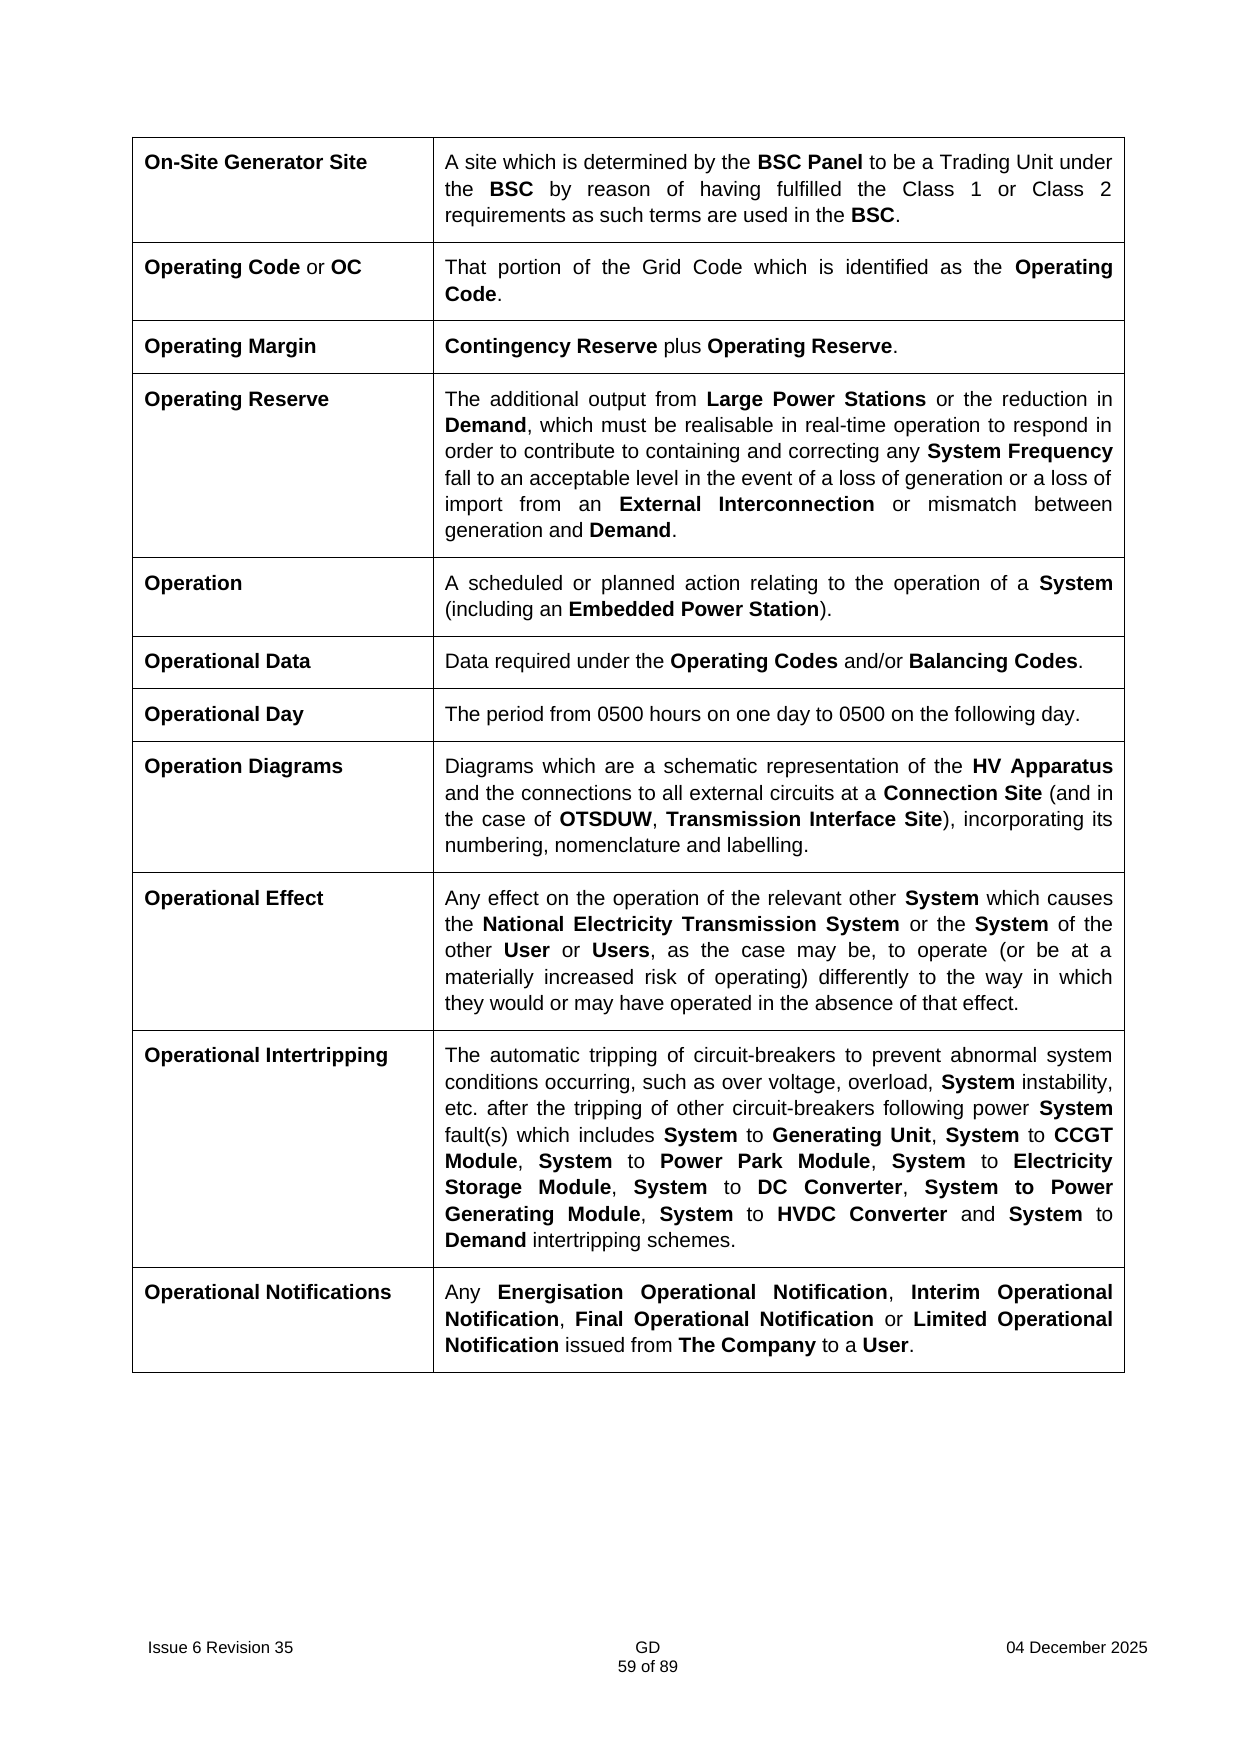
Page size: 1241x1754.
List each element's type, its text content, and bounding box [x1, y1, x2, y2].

table_cell That portion of the Grid Code which is identified as the Operating Code. [434, 243, 1124, 320]
table_cell Operational Notifications [133, 1268, 433, 1372]
table_cell Operating Margin [133, 321, 433, 373]
table_cell Data required under the Operating Codes and/or Balancing Codes. [434, 637, 1124, 688]
table_cell Operating Reserve [133, 374, 433, 557]
table_cell The automatic tripping of circuit-breakers to prevent abnormal system conditions occurring, such as over voltage, overload, System instability, etc. after the tripping of other circuit-breakers following power System fault(s) which includes System to Generating Unit, System to CCGT Module, System to Power Park Module, System to Electricity Storage Module, System to DC Converter, System to Power Generating Module, System to HVDC Converter and System to Demand intertripping schemes. [434, 1031, 1124, 1267]
table_cell Contingency Reserve plus Operating Reserve. [434, 321, 1124, 373]
table_cell A scheduled or planned action relating to the operation of a System (including an Embedded Power Station). [434, 558, 1124, 636]
table_cell Any effect on the operation of the relevant other System which causes the National Electricity Transmission System or the System of the other User or Users, as the case may be, to operate (or be at a materially increased risk of operating) differently to the way in which they would or may have operated in the absence of that effect. [434, 873, 1124, 1030]
table_cell Diagrams which are a schematic representation of the HV Apparatus and the connections to all external circuits at a Connection Site (and in the case of OTSDUW, Transmission Interface Site), incorporating its numbering, nomenclature and labelling. [434, 742, 1124, 872]
table_cell On-Site Generator Site [133, 138, 433, 242]
table_cell A site which is determined by the BSC Panel to be a Trading Unit under the BSC by reason of having fulfilled the Class 1 or Class 2 requirements as such terms are used in the BSC. [434, 138, 1124, 242]
table_cell The additional output from Large Power Stations or the reduction in Demand, which must be realisable in real-time operation to respond in order to contribute to containing and correcting any System Frequency fall to an acceptable level in the event of a loss of generation or a loss of import from an External Interconnection or mismatch between generation and Demand. [434, 374, 1124, 557]
table_cell Operation Diagrams [133, 742, 433, 872]
table_cell Operational Effect [133, 873, 433, 1030]
table_cell Operational Day [133, 689, 433, 741]
table_cell Operational Intertripping [133, 1031, 433, 1267]
table_cell The period from 0500 hours on one day to 0500 on the following day. [434, 689, 1124, 741]
table_cell Operation [133, 558, 433, 636]
table_cell Any Energisation Operational Notification, Interim Operational Notification, Final Operational Notification or Limited Operational Notification issued from The Company to a User. [434, 1268, 1124, 1372]
table_cell Operational Data [133, 637, 433, 688]
table_cell Operating Code or OC [133, 243, 433, 320]
